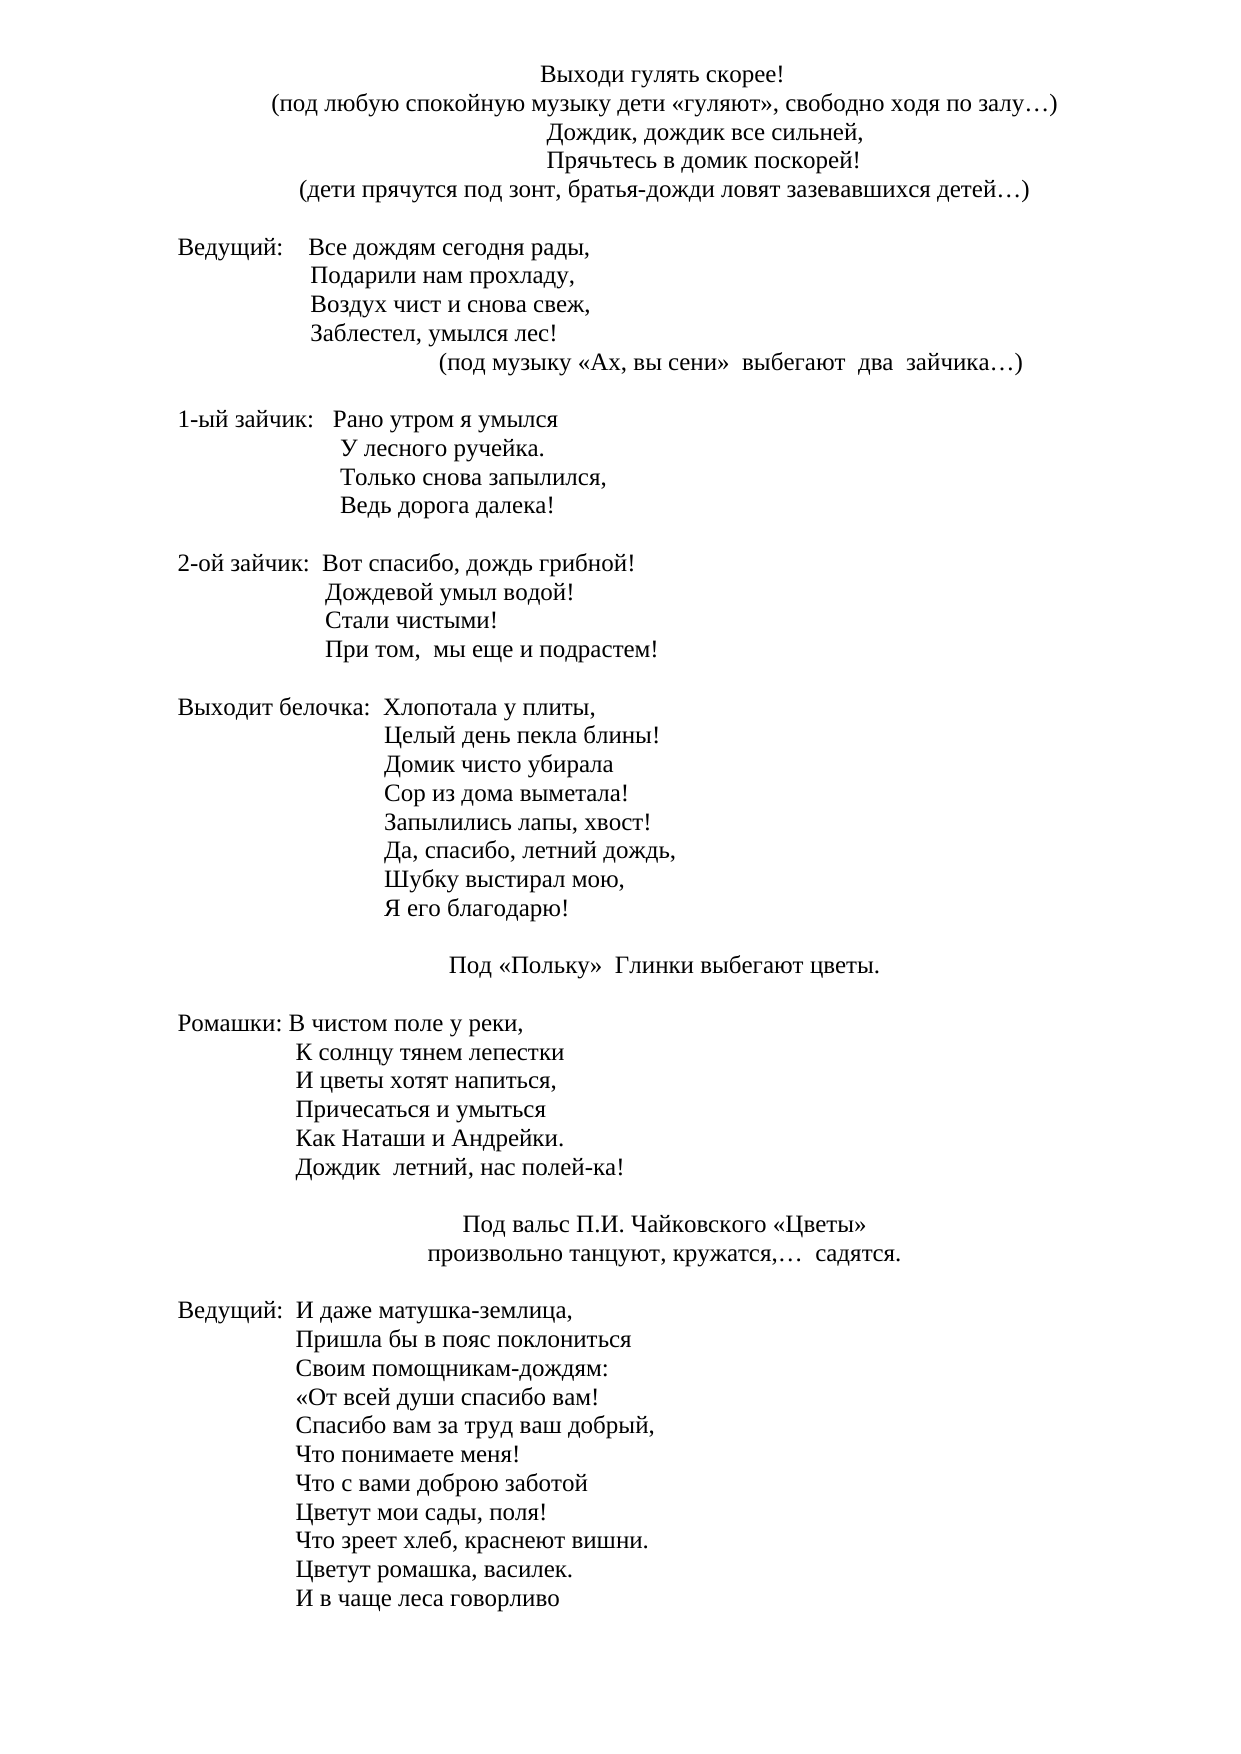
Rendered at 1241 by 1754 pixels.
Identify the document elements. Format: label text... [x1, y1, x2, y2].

text Что зреет хлеб, краснеют вишни. [177, 1525, 1152, 1554]
text Причесаться и умыться [177, 1094, 1152, 1123]
text Подарили нам прохладу, [177, 260, 1152, 289]
text (дети прячутся под зонт, братья-дожди ловят зазевавшихся детей…) [177, 174, 1152, 203]
text И цветы хотят напиться, [177, 1065, 1152, 1094]
text Целый день пекла блины! [177, 720, 1152, 749]
text Дождик, дождик все сильней, [177, 117, 1152, 145]
text 1-ый зайчик: Рано утром я умылся [177, 404, 1152, 433]
text произвольно танцуют, кружатся,… садятся. [177, 1238, 1152, 1267]
text Своим помощникам-дождям: [177, 1353, 1152, 1382]
text Заблестел, умылся лес! [177, 318, 1152, 347]
text Прячьтесь в домик поскорей! [177, 145, 1152, 174]
text Дождевой умыл водой! [177, 577, 1152, 605]
text Шубку выстирал мою, [177, 864, 1152, 893]
text Я его благодарю! [177, 893, 1152, 922]
text Ведь дорога далека! [177, 490, 1152, 519]
text У лесного ручейка. [177, 433, 1152, 462]
text Спасибо вам за труд ваш добрый, [177, 1410, 1152, 1439]
text Да, спасибо, летний дождь, [177, 835, 1152, 864]
text Дождик летний, нас полей-ка! [177, 1152, 1152, 1180]
text Ромашки: В чистом поле у реки, [177, 1008, 1152, 1037]
text И в чаще леса говорливо [177, 1583, 1152, 1612]
text Стали чистыми! [177, 605, 1152, 634]
text Под вальс П.И. Чайковского «Цветы» [177, 1209, 1152, 1238]
text (под любую спокойную музыку дети «гуляют», свободно ходя по залу…) [177, 88, 1152, 117]
text Домик чисто убирала [177, 749, 1152, 778]
text Ведущий: Все дождям сегодня рады, [177, 232, 1152, 260]
text При том, мы еще и подрастем! [177, 634, 1152, 663]
text Выходи гулять скорее! [177, 59, 1152, 88]
text Воздух чист и снова свеж, [177, 289, 1152, 318]
text Выходит белочка: Хлопотала у плиты, [177, 692, 1152, 720]
text Как Наташи и Андрейки. [177, 1123, 1152, 1152]
text 2-ой зайчик: Вот спасибо, дождь грибной! [177, 548, 1152, 577]
text (под музыку «Ах, вы сени» выбегают два зайчика…) [177, 347, 1152, 375]
text Цветут ромашка, василек. [177, 1554, 1152, 1583]
text Пришла бы в пояс поклониться [177, 1324, 1152, 1353]
text Под «Польку» Глинки выбегают цветы. [177, 950, 1152, 979]
text «От всей души спасибо вам! [177, 1382, 1152, 1410]
text Ведущий: И даже матушка-землица, [177, 1295, 1152, 1324]
text Что с вами доброю заботой [177, 1468, 1152, 1497]
text Сор из дома выметала! [177, 778, 1152, 807]
text Только снова запылился, [177, 462, 1152, 490]
text Запылились лапы, хвост! [177, 807, 1152, 835]
text Что понимаете меня! [177, 1439, 1152, 1468]
text Цветут мои сады, поля! [177, 1497, 1152, 1525]
text К солнцу тянем лепестки [177, 1037, 1152, 1065]
